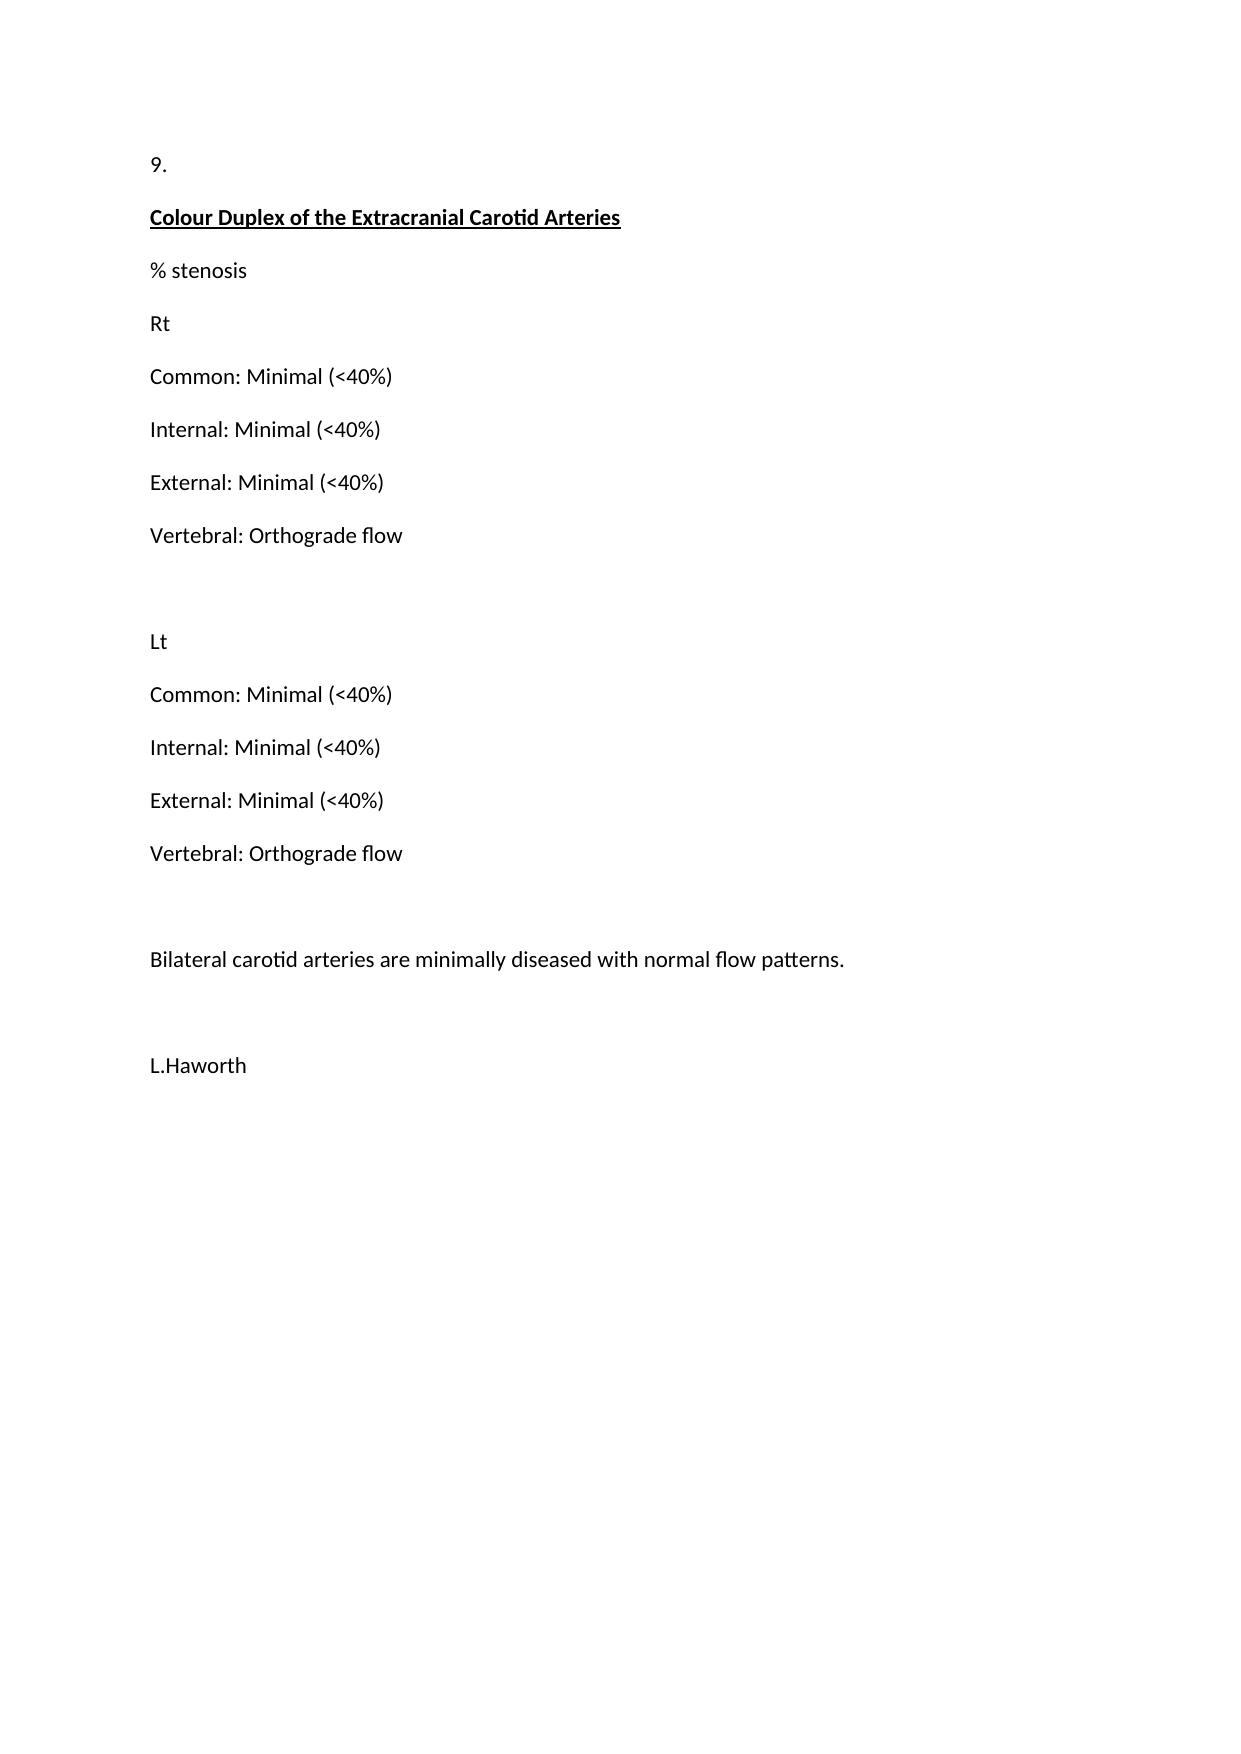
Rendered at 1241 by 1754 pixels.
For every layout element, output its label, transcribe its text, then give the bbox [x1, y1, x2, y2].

text Common: Minimal (<40%) [150, 680, 1090, 708]
text Vertebral: Orthograde flow [150, 839, 1090, 867]
text 9. [150, 150, 1090, 178]
text Colour Duplex of the Extracranial Carotid Arteries [150, 203, 1090, 231]
text Internal: Minimal (<40%) [150, 415, 1090, 443]
text % stenosis [150, 256, 1090, 284]
text External: Minimal (<40%) [150, 468, 1090, 496]
text Common: Minimal (<40%) [150, 362, 1090, 390]
text Vertebral: Orthograde flow [150, 521, 1090, 549]
text Lt [150, 627, 1090, 655]
text Rt [150, 309, 1090, 337]
text External: Minimal (<40%) [150, 786, 1090, 814]
text Bilateral carotid arteries are minimally diseased with normal flow patterns. [150, 945, 1090, 973]
text Internal: Minimal (<40%) [150, 733, 1090, 761]
text L.Haworth [150, 1051, 1090, 1079]
